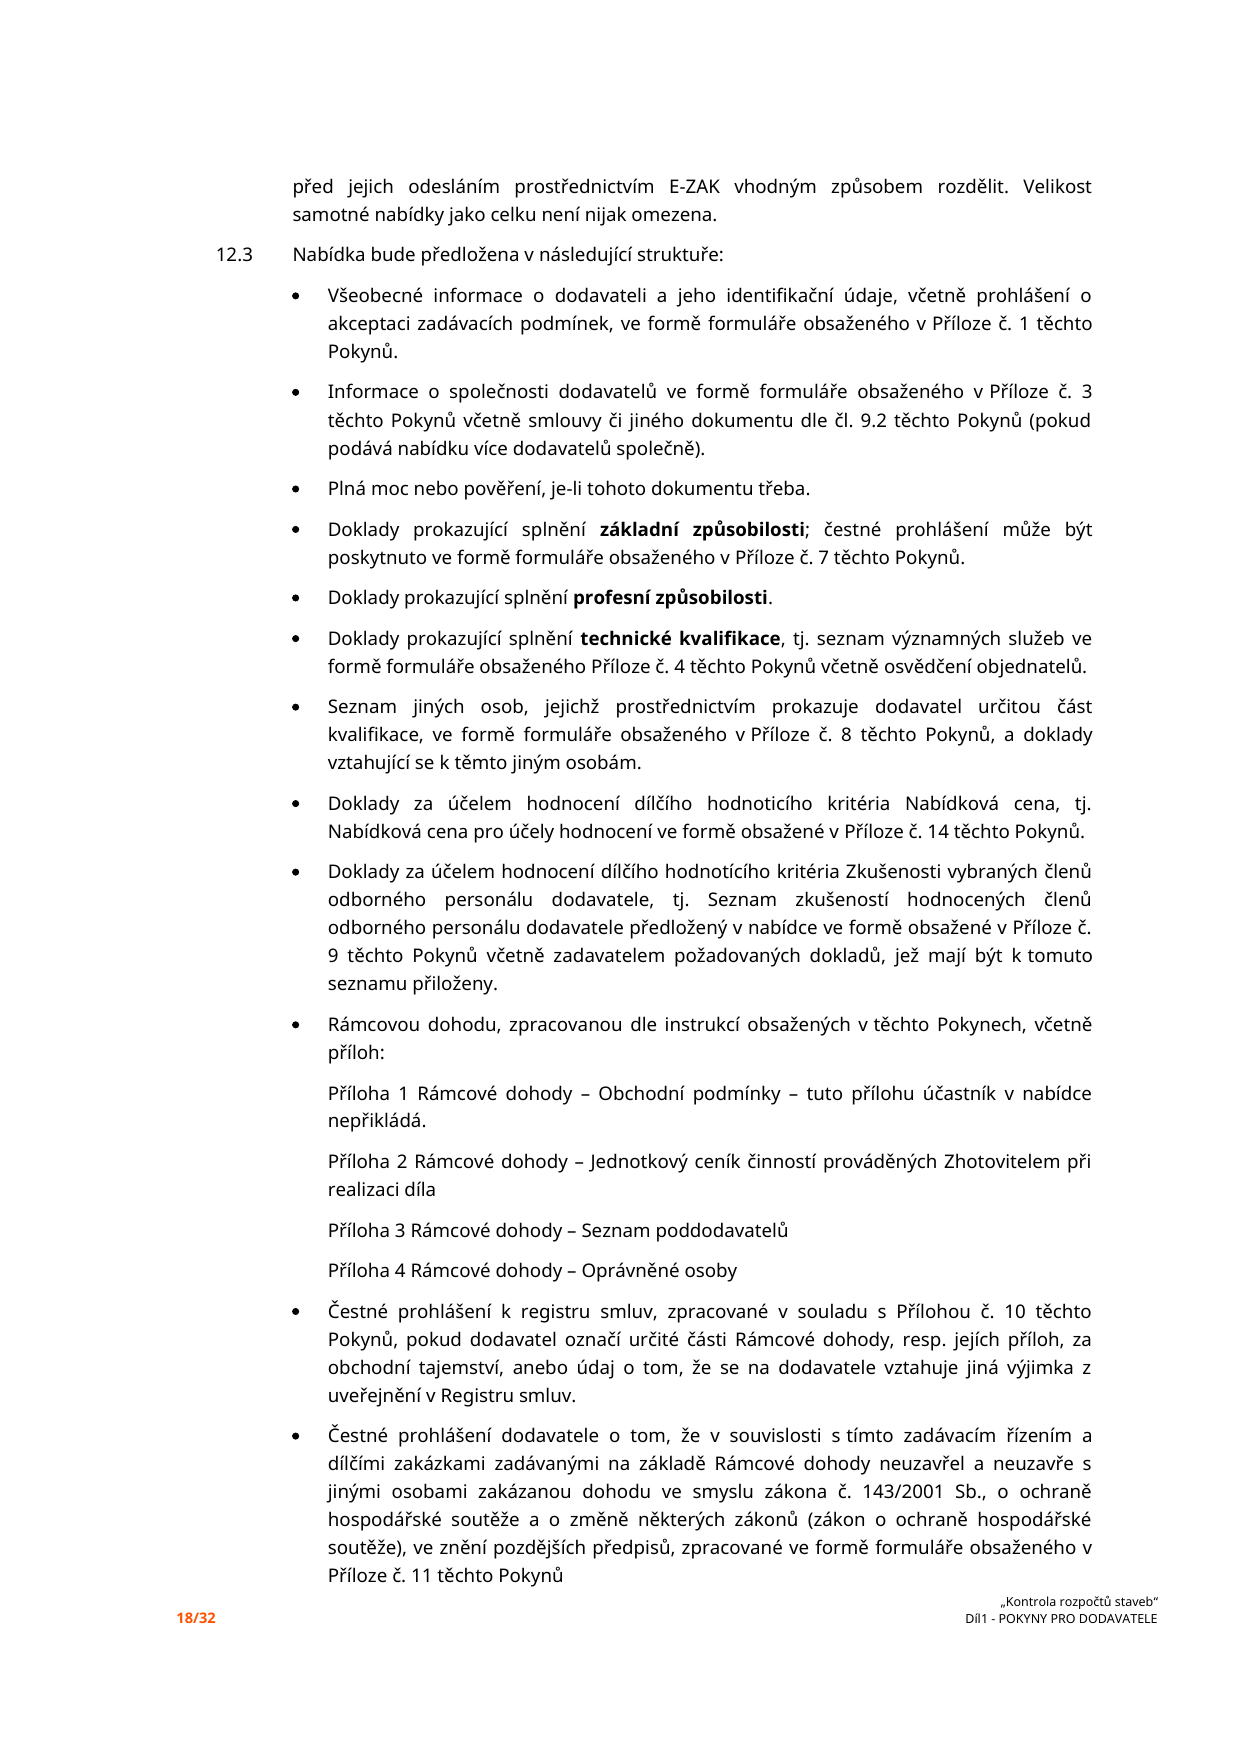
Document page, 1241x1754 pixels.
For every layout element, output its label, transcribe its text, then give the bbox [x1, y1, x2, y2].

text Doklady prokazující splnění základní způsobilosti; čestné prohlášení může být poskytnuto ve formě formuláře obsaženého v Příloze č. 7 těchto Pokynů. [292, 516, 1093, 569]
text Nabídka bude předložena v následující struktuře: [216, 242, 1093, 267]
text Seznam jiných osob, jejichž prostřednictvím prokazuje dodavatel určitou část kvalifikace, ve formě formuláře obsaženého v Příloze č. 8 těchto Pokynů, a doklady vztahující se k těmto jiným osobám. [292, 693, 1093, 775]
list Příloha 1 Rámcové dohody – Obchodní podmínky – tuto přílohu účastník v nabídce nepřikládá. [328, 1080, 1093, 1133]
text Čestné prohlášení k registru smluv, zpracované v souladu s Přílohou č. 10 těchto Pokynů, pokud dodavatel označí určité části Rámcové dohody, resp. jejích příloh, za obchodní tajemství, anebo údaj o tom, že se na dodavatele vztahuje jiná výjimka z uveřejnění v Registru smluv. [292, 1298, 1093, 1407]
text Doklady prokazující splnění profesní způsobilosti. [292, 584, 1093, 610]
text Plná moc nebo pověření, je-li tohoto dokumentu třeba. [292, 475, 1093, 501]
list Příloha 4 Rámcové dohody – Oprávněné osoby [328, 1257, 1093, 1283]
list Příloha 3 Rámcové dohody – Seznam poddodavatelů [328, 1217, 1093, 1242]
text Informace o společnosti dodavatelů ve formě formuláře obsaženého v Příloze č. 3 těchto Pokynů včetně smlouvy či jiného dokumentu dle čl. 9.2 těchto Pokynů (pokud podává nabídku více dodavatelů společně). [292, 379, 1093, 460]
text Doklady za účelem hodnocení dílčího hodnotícího kritéria Zkušenosti vybraných členů odborného personálu dodavatele, tj. Seznam zkušeností hodnocených členů odborného personálu dodavatele předložený v nabídce ve formě obsažené v Příloze č. 9 těchto Pokynů včetně zadavatelem požadovaných dokladů, jež mají být k tomuto seznamu přiloženy. [292, 859, 1093, 996]
text Doklady za účelem hodnocení dílčího hodnoticího kritéria Nabídková cena, tj. Nabídková cena pro účely hodnocení ve formě obsažené v Příloze č. 14 těchto Pokynů. [292, 790, 1093, 844]
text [216, 173, 1093, 227]
text Čestné prohlášení dodavatele o tom, že v souvislosti s tímto zadávacím řízením a dílčími zakázkami zadávanými na základě Rámcové dohody neuzavřel a neuzavře s jinými osobami zakázanou dohodu ve smyslu zákona č. 143/2001 Sb., o ochraně hospodářské soutěže a o změně některých zákonů (zákon o ochraně hospodářské soutěže), ve znění pozdějších předpisů, zpracované ve formě formuláře obsaženého v Příloze č. 11 těchto Pokynů [292, 1422, 1093, 1588]
text Doklady prokazující splnění technické kvalifikace, tj. seznam významných služeb ve formě formuláře obsaženého Příloze č. 4 těchto Pokynů včetně osvědčení objednatelů. [292, 625, 1093, 678]
list Příloha 2 Rámcové dohody – Jednotkový ceník činností prováděných Zhotovitelem při realizaci díla [328, 1148, 1093, 1202]
text Všeobecné informace o dodavateli a jeho identifikační údaje, včetně prohlášení o akceptaci zadávacích podmínek, ve formě formuláře obsaženého v Příloze č. 1 těchto Pokynů. [292, 282, 1093, 364]
text Rámcovou dohodu, zpracovanou dle instrukcí obsažených v těchto Pokynech, včetně příloh: [292, 1011, 1093, 1065]
